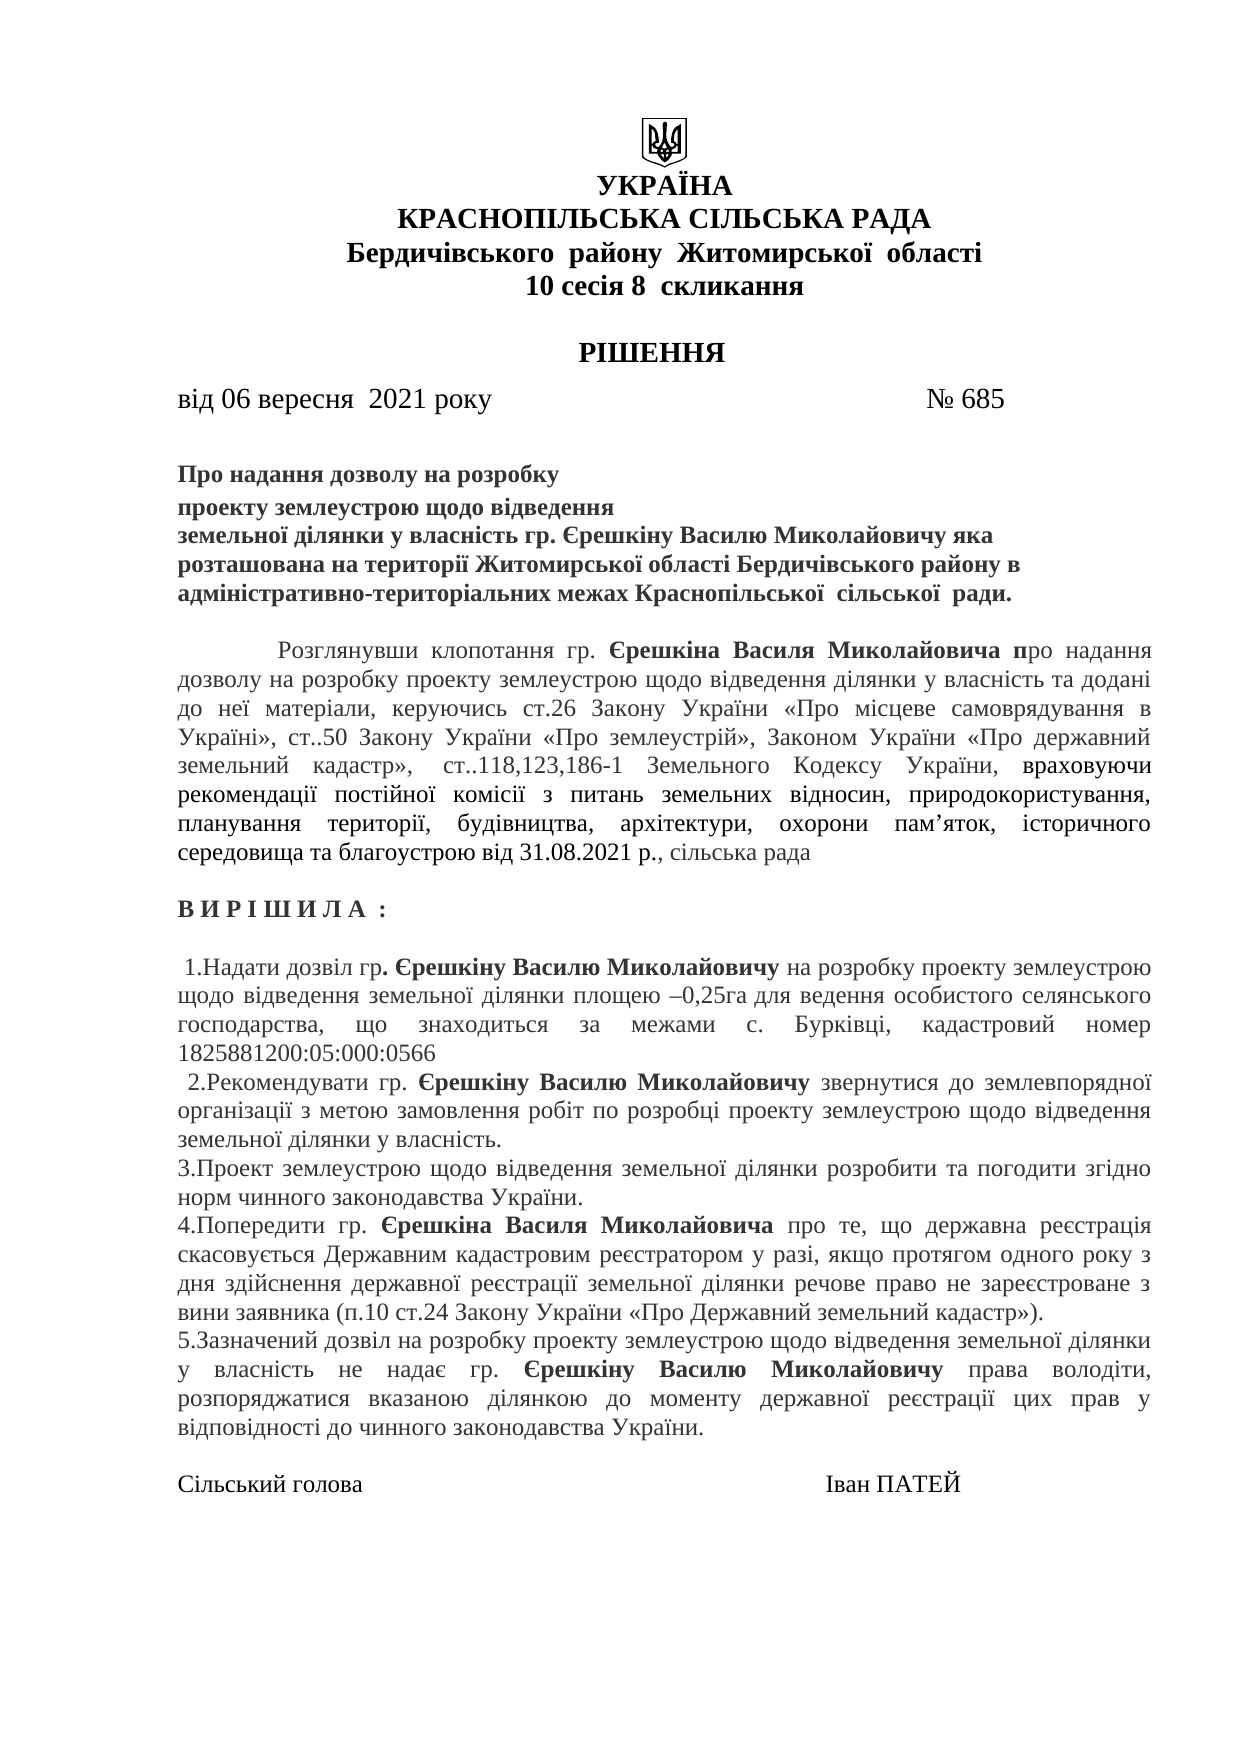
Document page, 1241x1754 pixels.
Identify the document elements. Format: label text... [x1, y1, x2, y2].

text 1.Надати дозвіл гр. Єрешкіну Василю Миколайовичу на розробку проекту землеустрою щодо відведення земельної ділянки площею –0,25га для ведення особистого селянського господарства, що знаходиться за межами с. Бурківці, кадастровий номер 1825881200:05:000:0566 [177, 952, 1152, 1067]
text УКРАЇНА [177, 168, 1152, 201]
text 3.Проект землеустрою щодо відведення земельної ділянки розробити та погодити згідно норм чинного законодавства України. [177, 1153, 1152, 1210]
text проекту землеустрою щодо відведення [177, 492, 1040, 520]
text Бердичівського району Житомирської області [177, 235, 1152, 268]
text 10 сесія 8 скликання [177, 268, 1152, 302]
text Про надання дозволу на розробку [177, 459, 1152, 487]
text земельної ділянки у власність гр. Єрешкіну Василю Миколайовичу яка розташована на території Житомирської області Бердичівського району в адміністративно-територіальних межах Краснопільської сільської ради. [177, 520, 1040, 607]
text КРАСНОПІЛЬСЬКА СІЛЬСЬКА РАДА [177, 201, 1152, 235]
text 4.Попередити гр. Єрешкіна Василя Миколайовича про те, що державна реєстрація скасовується Державним кадастровим реєстратором у разі, якщо протягом одного року з дня здійснення державної реєстрації земельної ділянки речове право не зареєстроване з вини заявника (п.10 ст.24 Закону України «Про Державний земельний кадастр»). [177, 1210, 1152, 1325]
text Сільський голова Іван ПАТЕЙ [177, 1469, 1152, 1498]
text 5.Зазначений дозвіл на розробку проекту землеустрою щодо відведення земельної ділянки у власність не надає гр. Єрешкіну Василю Миколайовичу права володіти, розпоряджатися вказаною ділянкою до моменту державної реєстрації цих прав у відповідності до чинного законодавства України. [177, 1325, 1152, 1440]
text РІШЕННЯ [177, 336, 1152, 369]
text від 06 вересня 2021 року № 685 [177, 382, 1152, 415]
text В И Р І Ш И Л А : [177, 894, 1152, 923]
text 2.Рекомендувати гр. Єрешкіну Василю Миколайовичу звернутися до землевпорядної організації з метою замовлення робіт по розробці проекту землеустрою щодо відведення земельної ділянки у власність. [177, 1067, 1152, 1153]
text Розглянувши клопотання гр. Єрешкіна Василя Миколайовича про надання дозволу на розробку проекту землеустрою щодо відведення ділянки у власність та додані до неї матеріали, керуючись ст.26 Закону України «Про місцеве самоврядування в Україні», ст..50 Закону України «Про землеустрій», Законом України «Про державний земельний кадастр», ст..118,123,186-1 Земельного Кодексу України, враховуючи рекомендації постійної комісії з питань земельних відносин, природокористування, планування території, будівництва, архітектури, охорони пам’яток, історичного середовища та благоустрою від 31.08.2021 р., сільська рада [177, 635, 1152, 865]
